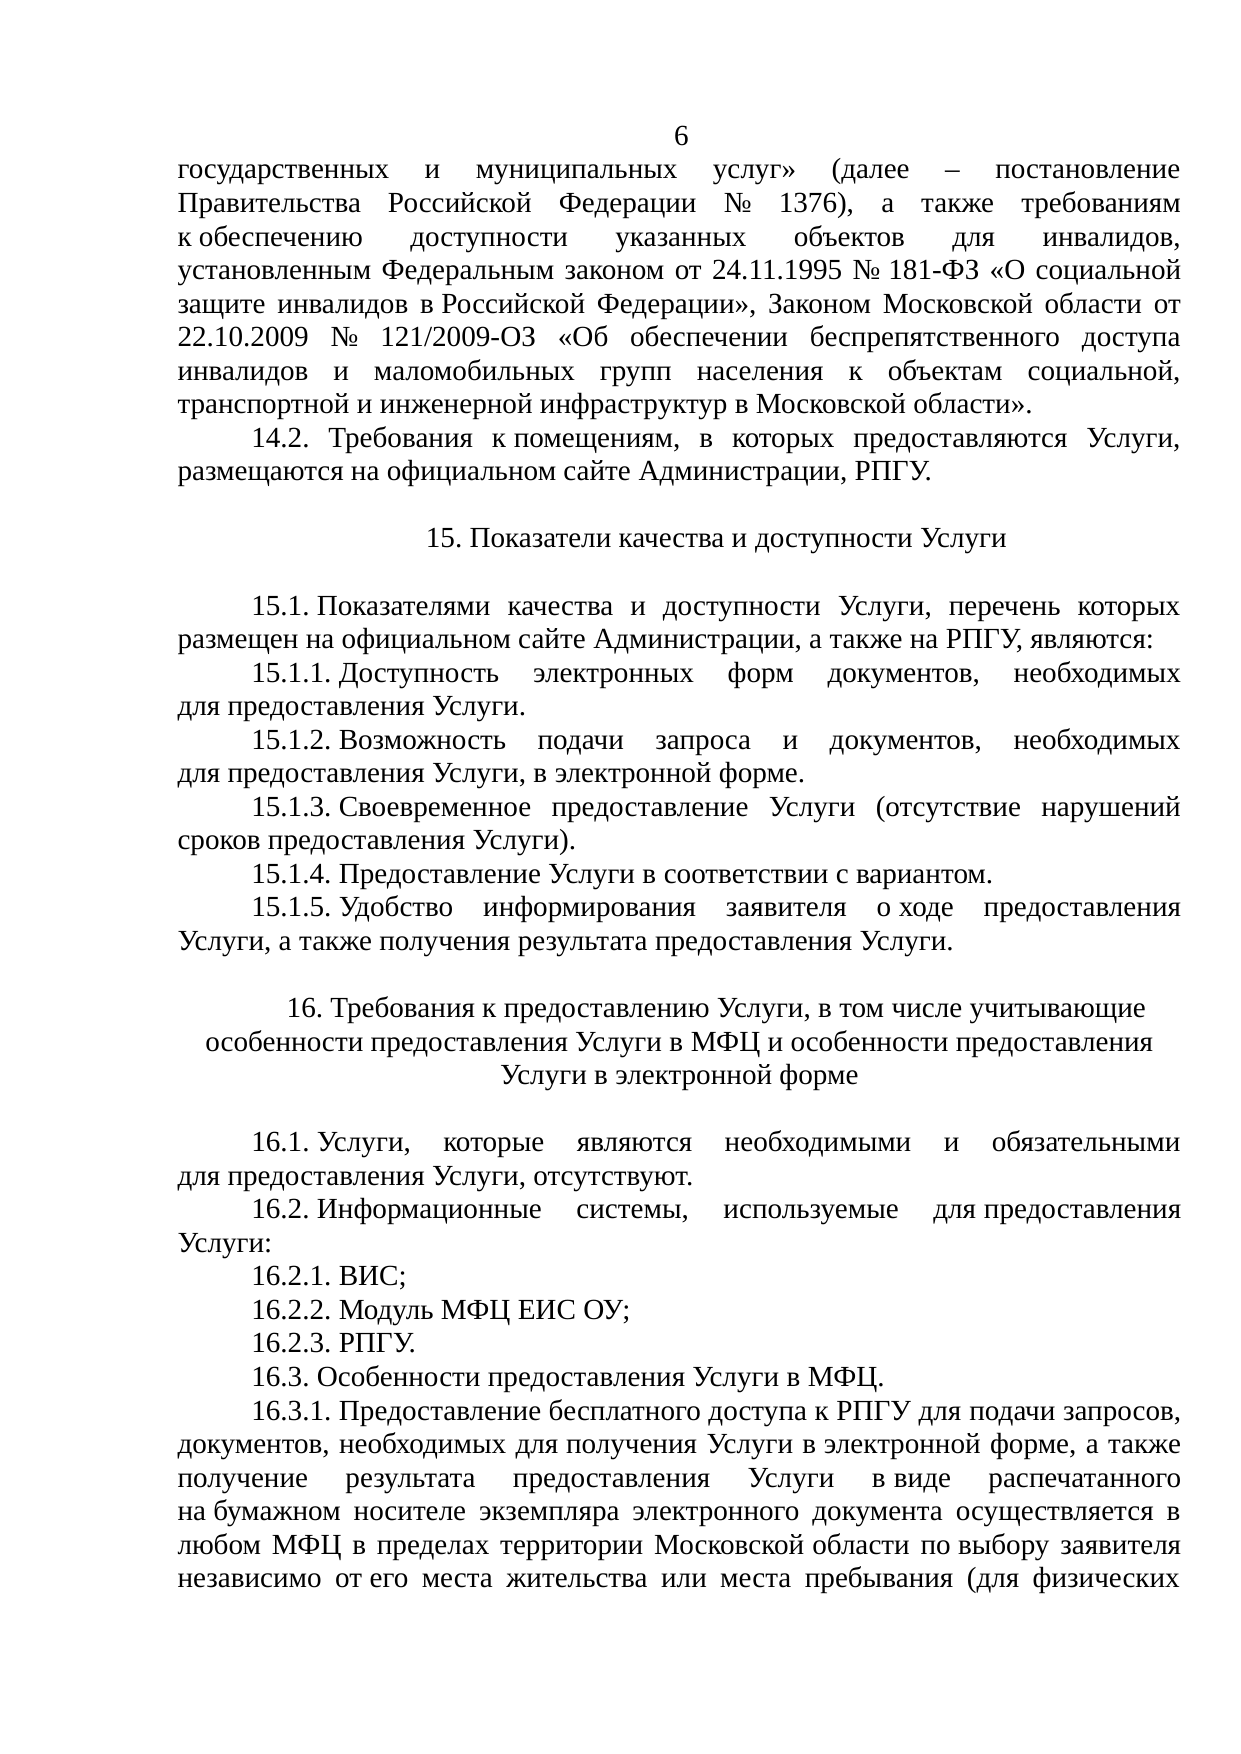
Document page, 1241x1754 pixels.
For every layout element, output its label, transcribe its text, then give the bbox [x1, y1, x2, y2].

text 14.2. Требования к помещениям, в которых предоставляются Услуги, размещаются на официальном сайте Администрации, РПГУ. [177, 420, 1181, 487]
text 15.1.2. Возможность подачи запроса и документов, необходимых для предоставления Услуги, в электронной форме. [177, 722, 1181, 789]
text 15.1.5. Удобство информирования заявителя о ходе предоставления Услуги, а также получения результата предоставления Услуги. [177, 889, 1181, 957]
text 16.2.3. РПГУ. [177, 1326, 1181, 1359]
text 15.1.3. Своевременное предоставление Услуги (отсутствие нарушений сроков предоставления Услуги). [177, 789, 1181, 856]
text 16.3. Особенности предоставления Услуги в МФЦ. [177, 1359, 1181, 1393]
text 16.1. Услуги, которые являются необходимыми и обязательными для предоставления Услуги, отсутствуют. [177, 1124, 1181, 1191]
text 15.1. Показателями качества и доступности Услуги, перечень которых размещен на официальном сайте Администрации, а также на РПГУ, являются: [177, 588, 1181, 655]
text 16.2.2. Модуль МФЦ ЕИС ОУ; [177, 1292, 1181, 1326]
subtitle 15. Показатели качества и доступности Услуги [177, 521, 1181, 554]
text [177, 1393, 1181, 1594]
text 15.1.1. Доступность электронных форм документов, необходимых для предоставления Услуги. [177, 655, 1181, 722]
text 16.2. Информационные системы, используемые для предоставления Услуги: [177, 1191, 1181, 1258]
text 16.2.1. ВИС; [177, 1258, 1181, 1292]
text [177, 152, 1181, 420]
text 15.1.4. Предоставление Услуги в соответствии с вариантом. [177, 856, 1181, 889]
subtitle 16. Требования к предоставлению Услуги, в том числе учитывающие особенности предоставления Услуги в МФЦ и особенности предоставления Услуги в электронной форме [177, 990, 1181, 1091]
